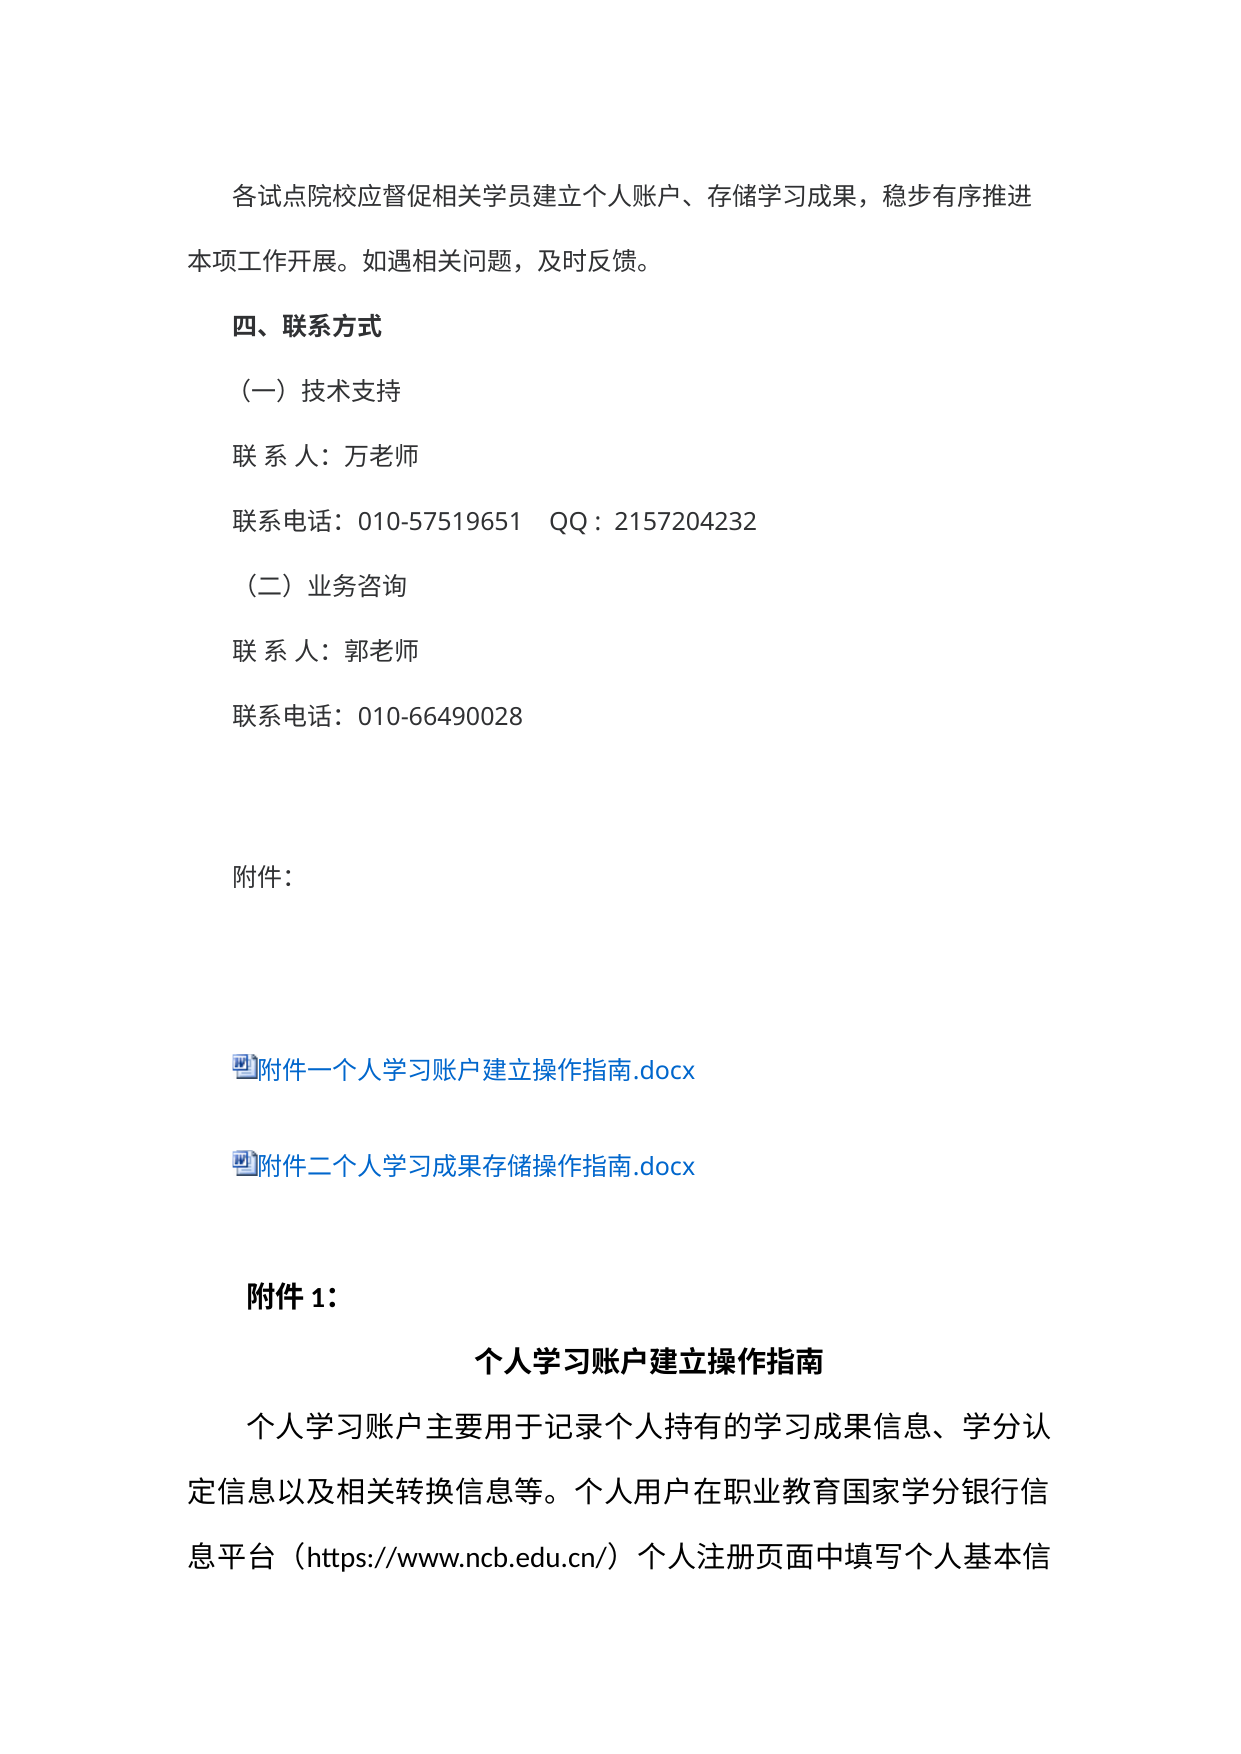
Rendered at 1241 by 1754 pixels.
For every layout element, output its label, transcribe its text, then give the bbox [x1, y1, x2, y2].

text 联系电话：010-57519651 QQ : 2157204232 [187, 487, 1053, 552]
text 附件1： [187, 1262, 1053, 1327]
text 各试点院校应督促相关学员建立个人账户、存储学习成果，稳步有序推进本项工作开展。如遇相关问题，及时反馈。 [187, 162, 1053, 292]
text 联 系 人：郭老师 [187, 617, 1053, 682]
picture [232, 1150, 258, 1176]
picture [232, 1054, 258, 1079]
text 附件二个人学习成果存储操作指南.docx [187, 1132, 1053, 1197]
text 附件： [187, 843, 1053, 908]
text 个人学习账户建立操作指南 [187, 1327, 1053, 1392]
text 四、联系方式 [187, 292, 1053, 357]
text 附件一个人学习账户建立操作指南.docx [187, 1036, 1053, 1101]
text （二）业务咨询 [187, 552, 1053, 617]
text （一）技术支持 [187, 357, 1053, 422]
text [187, 1392, 1053, 1587]
text 联系电话：010-66490028 [187, 682, 1053, 747]
text 联 系 人：万老师 [187, 422, 1053, 487]
